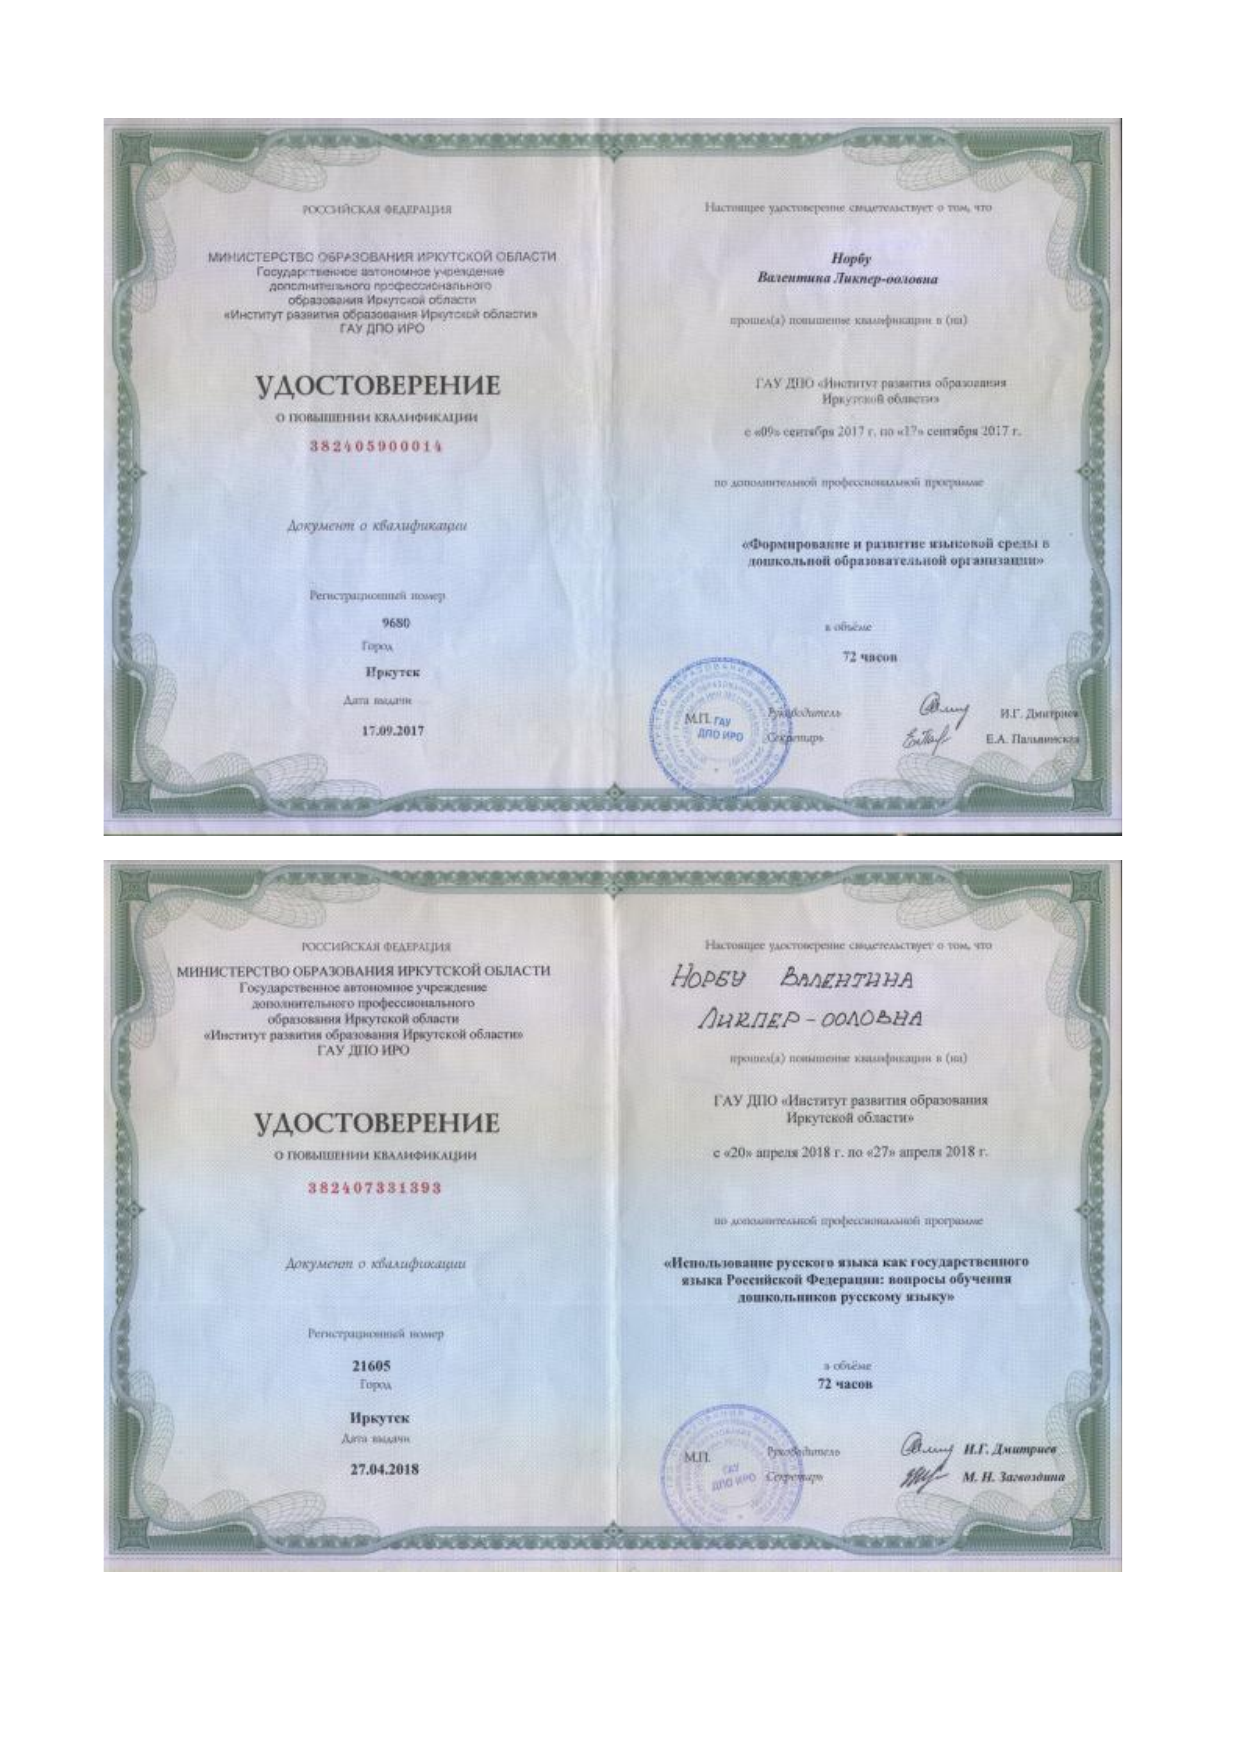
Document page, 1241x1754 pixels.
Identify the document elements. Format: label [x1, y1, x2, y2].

picture [103, 118, 1123, 836]
picture [103, 860, 1123, 1572]
